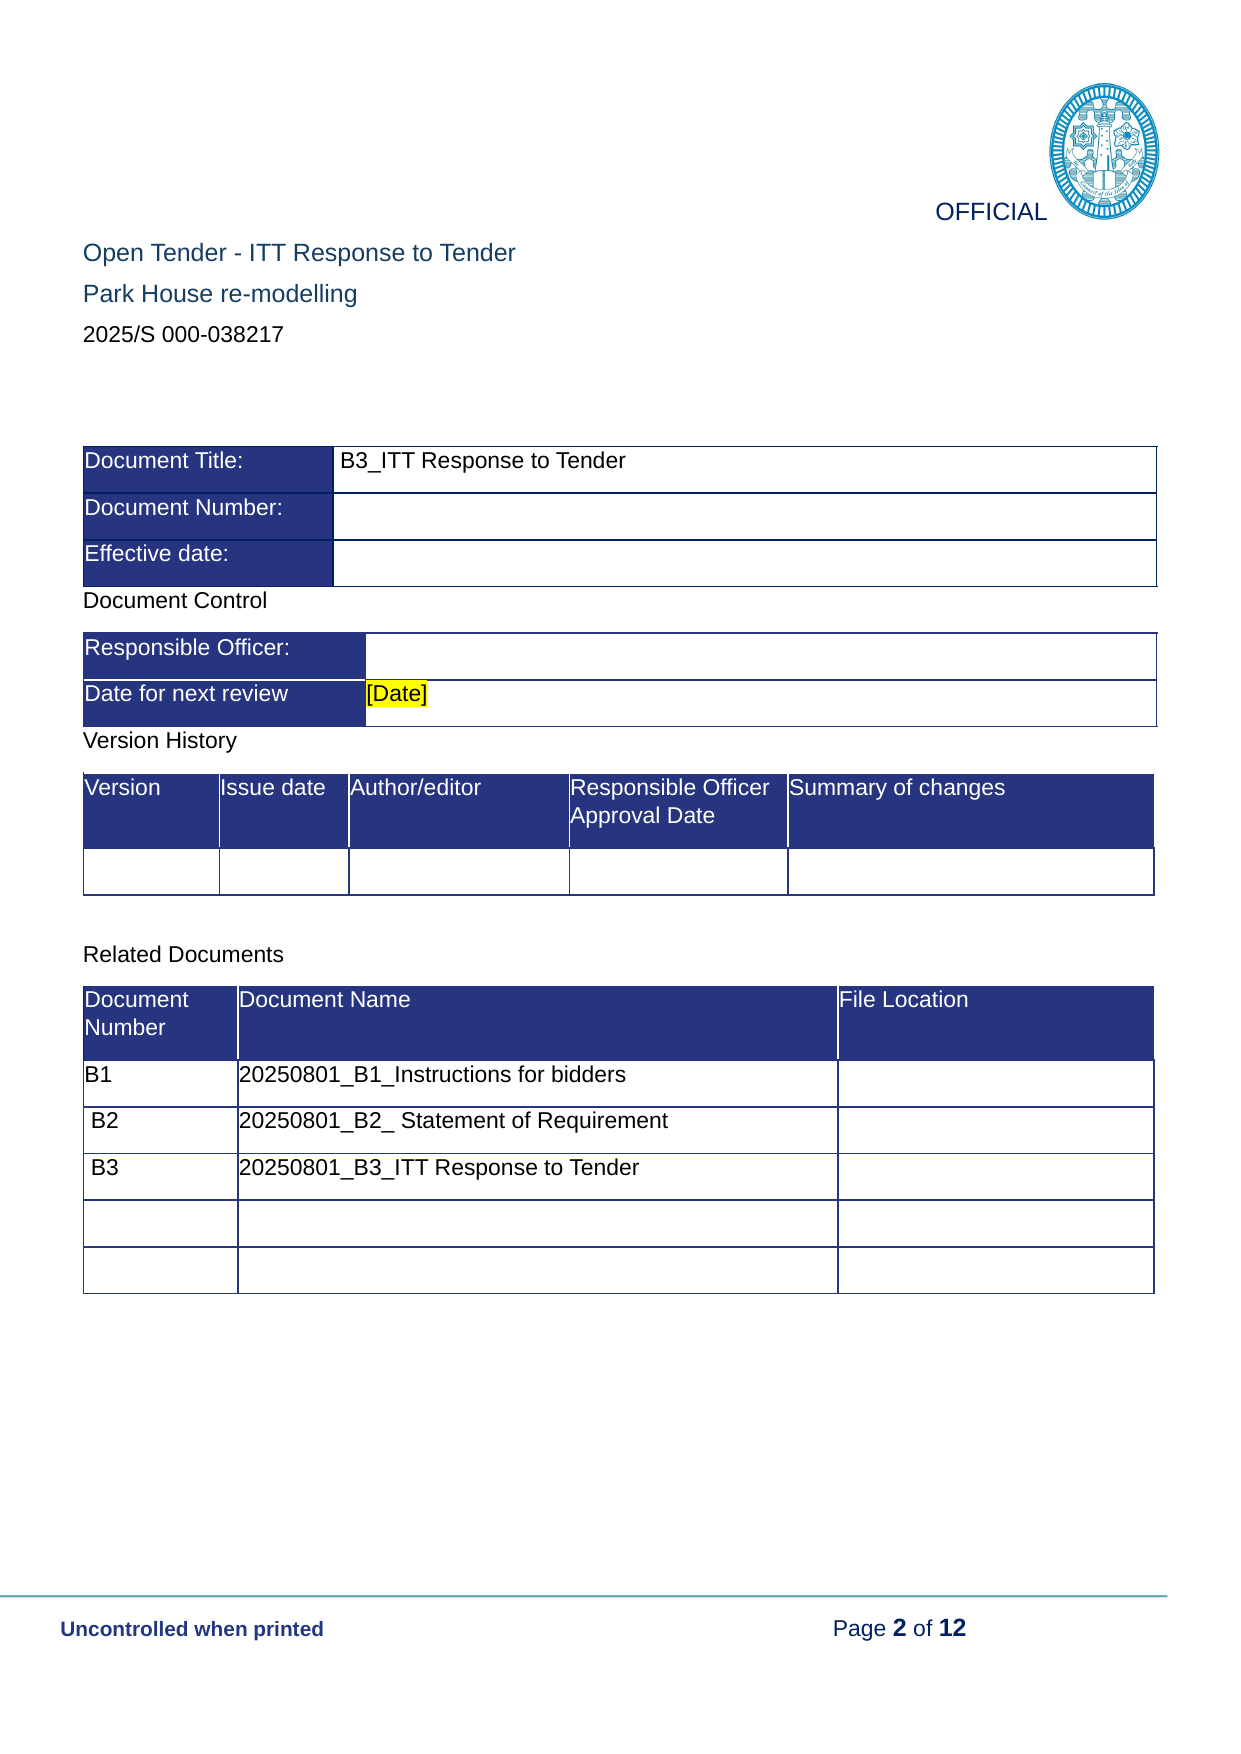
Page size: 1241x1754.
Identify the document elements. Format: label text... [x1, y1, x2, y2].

table_header Responsible Officer: [84, 634, 365, 679]
table_cell [239, 1201, 837, 1246]
table_header [366, 634, 1156, 679]
table_header Issue date [220, 774, 348, 847]
table_cell [334, 494, 1156, 539]
table_header B3_ITT Response to Tender [334, 447, 1156, 492]
text Version History [83, 727, 1157, 753]
table_header Version [84, 774, 219, 847]
table_cell [334, 541, 1156, 586]
table_cell [Date] [366, 681, 1156, 726]
table_cell B2 [84, 1108, 237, 1153]
table_cell [839, 1061, 1153, 1106]
table_cell [350, 849, 569, 894]
table_cell B1 [84, 1061, 237, 1106]
table_header Summary of changes [789, 774, 1154, 847]
table_header Author/editor [350, 774, 569, 847]
table_cell [84, 849, 219, 894]
picture [1048, 83, 1161, 221]
table_header Document Number [84, 986, 237, 1059]
table_cell [839, 1108, 1153, 1153]
table_cell [839, 1248, 1153, 1293]
picture [0, 1571, 1225, 1624]
table_cell [220, 849, 348, 894]
table_cell Document Number: [84, 494, 332, 539]
table_cell Effective date: [84, 541, 332, 586]
table_cell [839, 1154, 1153, 1199]
table_cell [789, 849, 1153, 894]
table_header File Location [839, 986, 1154, 1059]
table_header Responsible Officer Approval Date [570, 774, 787, 847]
table_cell B3 [84, 1154, 237, 1199]
table_cell 20250801_B3_ITT Response to Tender [239, 1154, 837, 1199]
picture [1095, 207, 1103, 215]
picture [1065, 98, 1144, 204]
text Related Documents [83, 941, 1157, 967]
table_cell [839, 1201, 1153, 1246]
table_cell Date for next review [84, 681, 365, 726]
table_cell [84, 1248, 237, 1293]
table_cell 20250801_B1_Instructions for bidders [239, 1061, 837, 1106]
table_cell [570, 849, 787, 894]
table_cell [84, 1201, 237, 1246]
table_cell 20250801_B2_ Statement of Requirement [239, 1108, 837, 1153]
table_header Document Name [239, 986, 837, 1059]
text Document Control [83, 587, 1157, 613]
table_header Document Title: [84, 447, 332, 492]
table_cell [239, 1248, 837, 1293]
